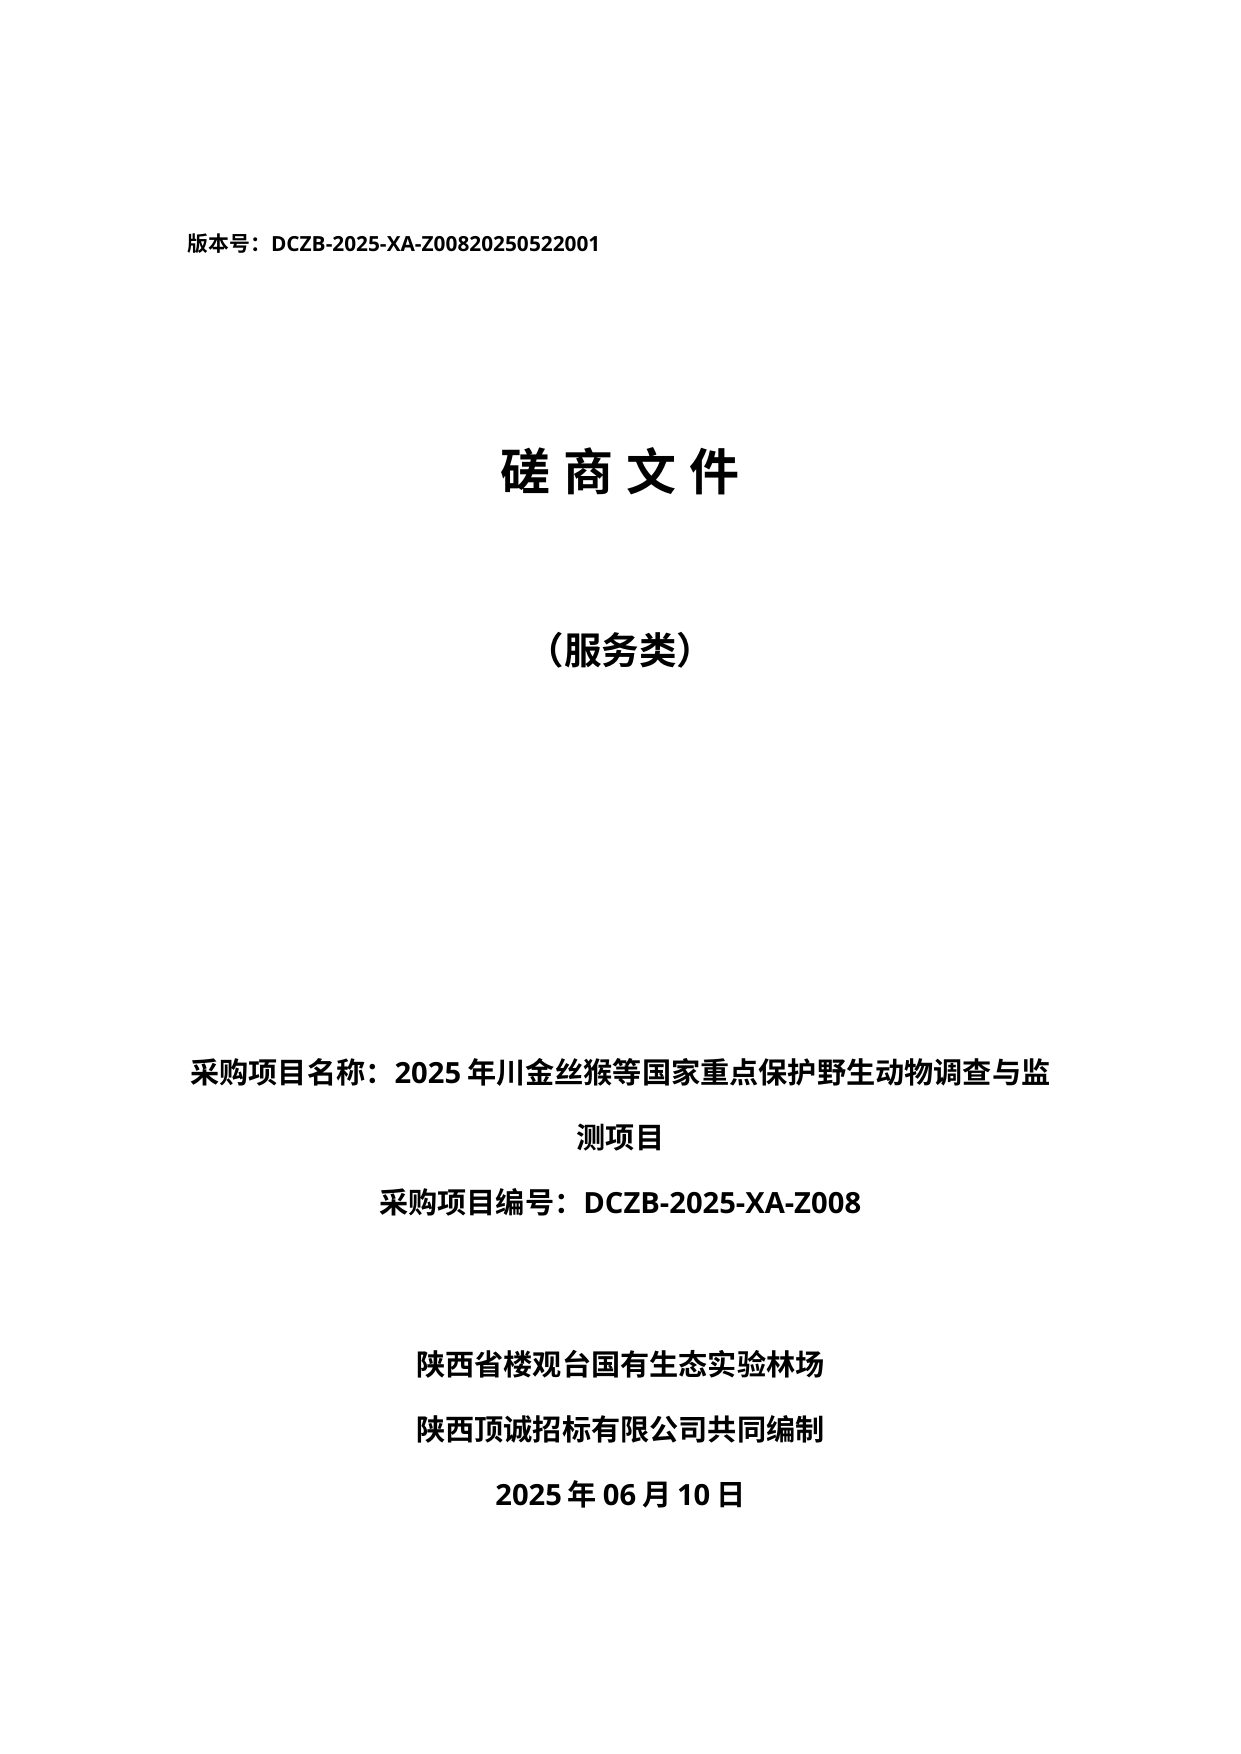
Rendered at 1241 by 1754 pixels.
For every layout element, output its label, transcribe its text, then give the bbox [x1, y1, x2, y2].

text 采购项目编号：DCZB-2025-XA-Z008 [187, 1169, 1053, 1332]
text 版本号：DCZB-2025-XA-Z00820250522001 [187, 227, 1053, 422]
text 陕西顶诚招标有限公司共同编制 [187, 1397, 1053, 1462]
text 磋 商 文 件 [187, 422, 1053, 617]
text 陕西省楼观台国有生态实验林场 [187, 1332, 1053, 1397]
text 2025年06月10日 [187, 1462, 1053, 1527]
text （服务类） [187, 617, 1053, 1039]
text 采购项目名称：2025年川金丝猴等国家重点保护野生动物调查与监测项目 [187, 1039, 1053, 1169]
